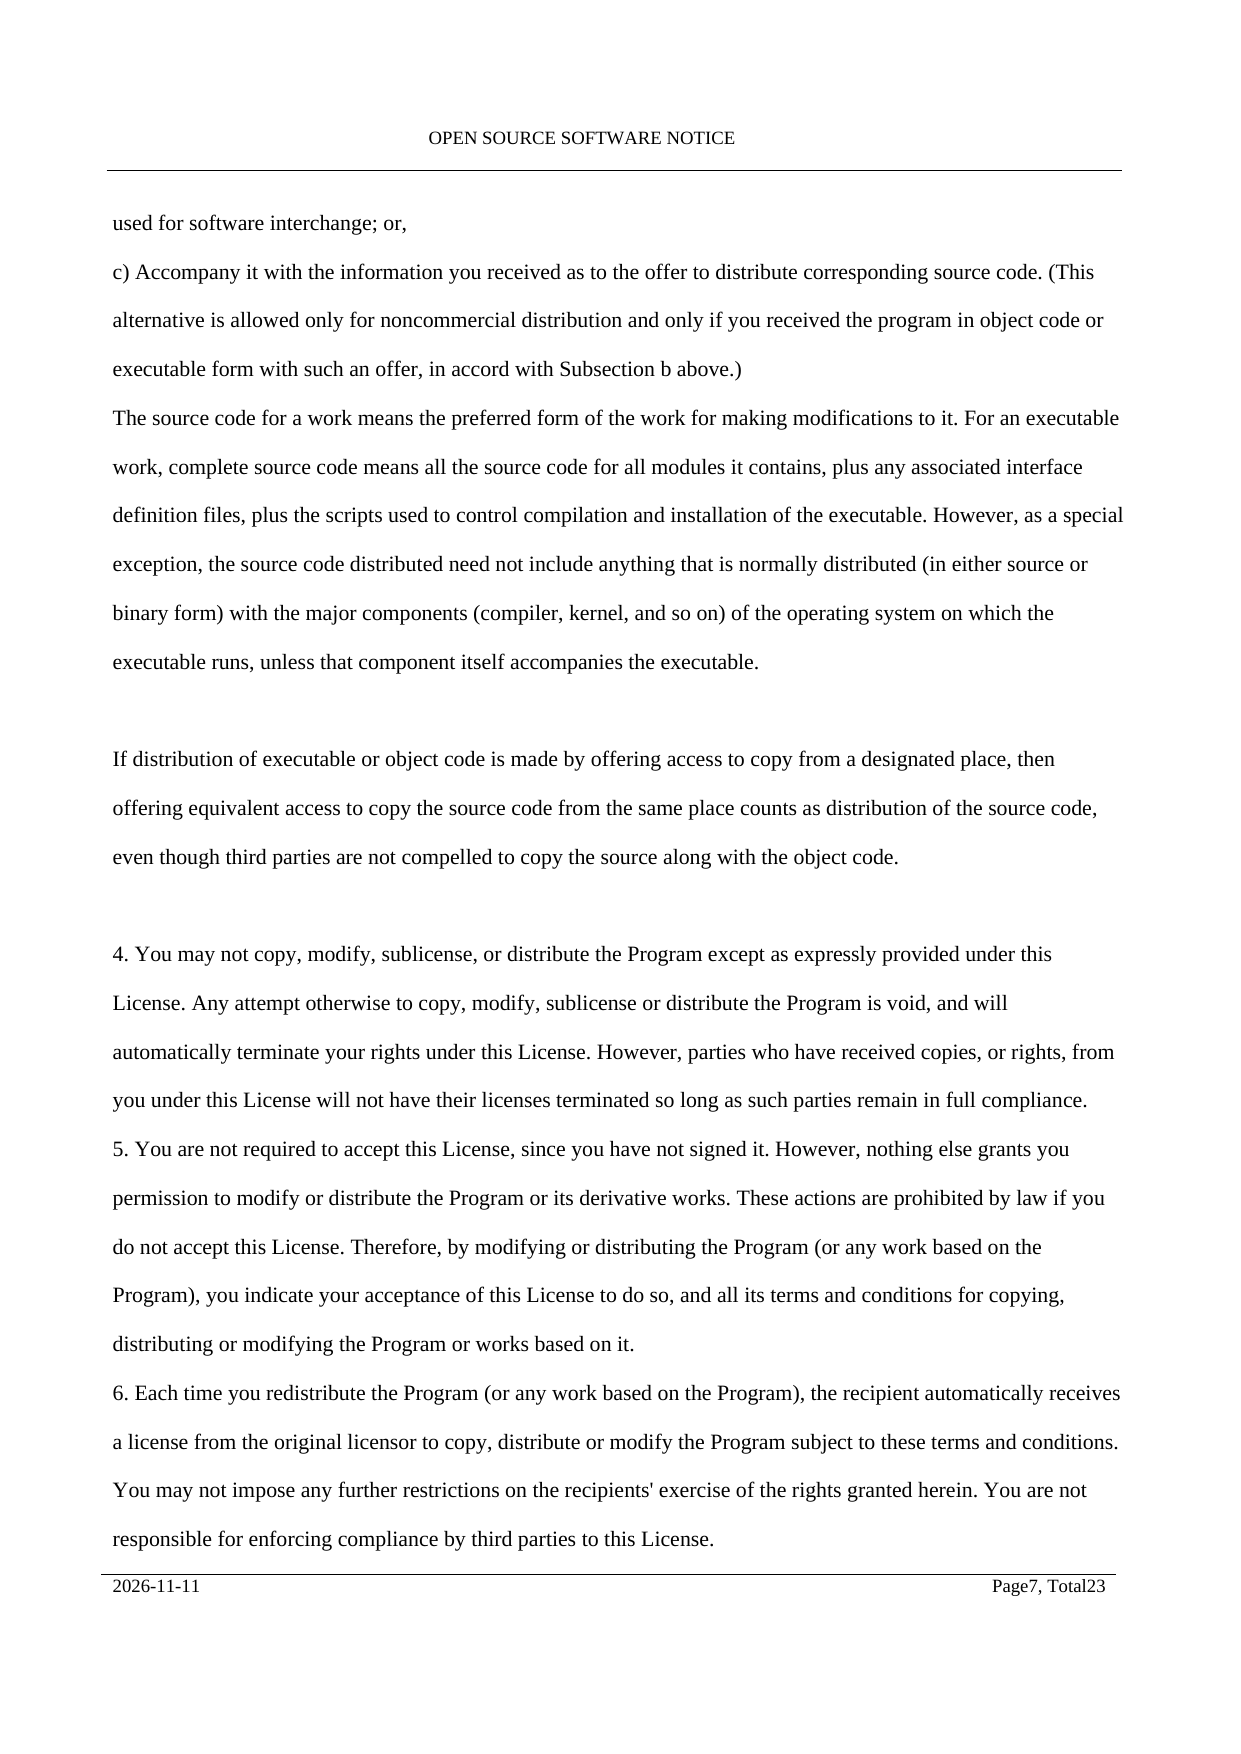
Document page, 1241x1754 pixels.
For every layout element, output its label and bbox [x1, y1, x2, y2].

text [112, 206, 1128, 1555]
